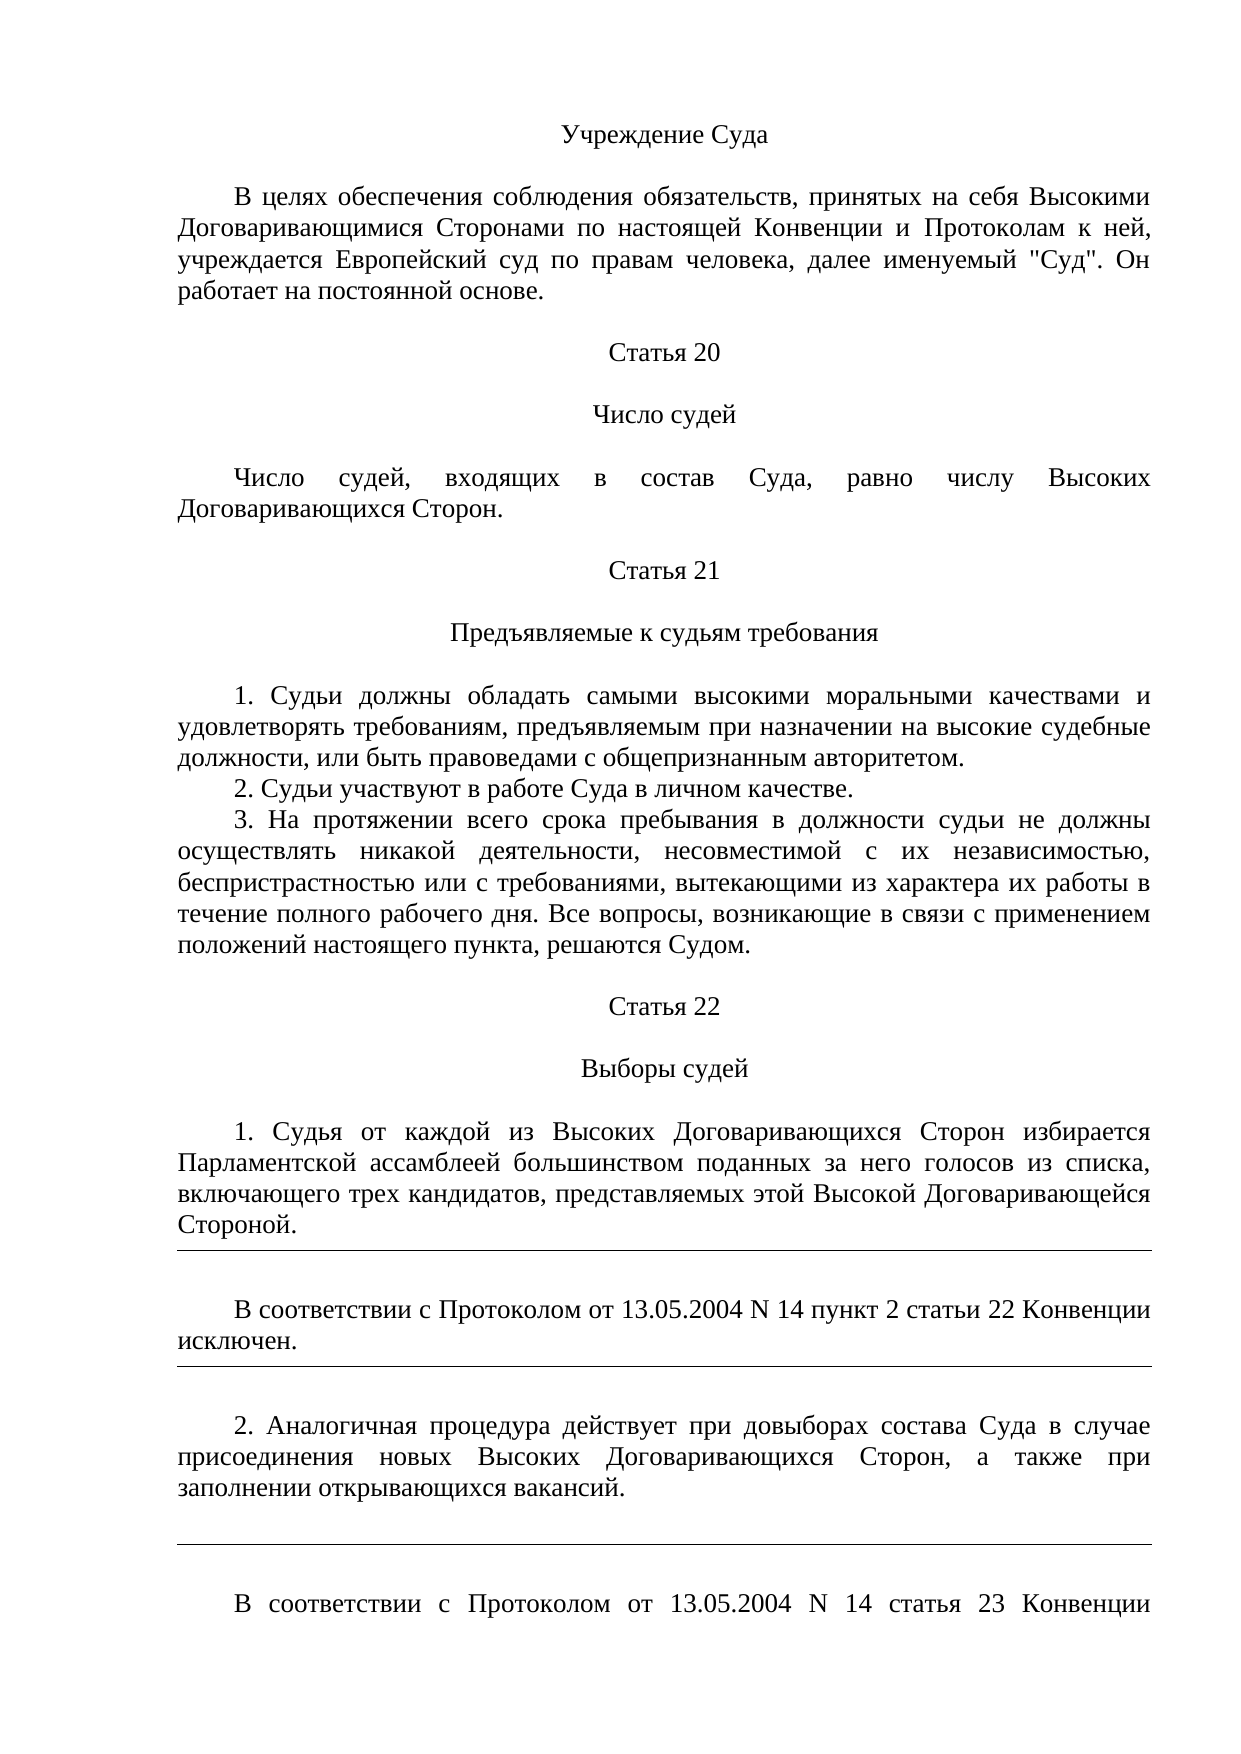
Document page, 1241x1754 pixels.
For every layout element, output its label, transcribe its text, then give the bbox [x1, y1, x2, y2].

text Число судей, входящих в состав Суда, равно числу Высоких Договаривающихся Сторон. [177, 461, 1152, 523]
text Выборы судей [177, 1052, 1152, 1084]
text В соответствии с Протоколом от 13.05.2004 N 14 пункт 2 статьи 22 Конвенции исключен. [177, 1293, 1152, 1355]
text 2. Судьи участвуют в работе Суда в личном качестве. [177, 772, 1152, 803]
text 1. Судьи должны обладать самыми высокими моральными качествами и удовлетворять требованиям, предъявляемым при назначении на высокие судебные должности, или быть правоведами с общепризнанным авторитетом. [177, 679, 1152, 772]
text Статья 22 [177, 990, 1152, 1021]
text Число судей [177, 398, 1152, 429]
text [177, 1587, 1152, 1618]
text Статья 21 [177, 554, 1152, 585]
text 2. Аналогичная процедура действует при довыборах состава Суда в случае присоединения новых Высоких Договаривающихся Сторон, а также при заполнении открывающихся вакансий. [177, 1409, 1152, 1502]
text Предъявляемые к судьям требования [177, 616, 1152, 648]
text 3. На протяжении всего срока пребывания в должности судьи не должны осуществлять никакой деятельности, несовместимой с их независимостью, беспристрастностью или с требованиями, вытекающими из характера их работы в течение полного рабочего дня. Все вопросы, возникающие в связи с применением положений настоящего пункта, решаются Судом. [177, 803, 1152, 959]
text В целях обеспечения соблюдения обязательств, принятых на себя Высокими Договаривающимися Сторонами по настоящей Конвенции и Протоколам к ней, учреждается Европейский суд по правам человека, далее именуемый "Суд". Он работает на постоянной основе. [177, 180, 1152, 305]
text Учреждение Суда [177, 118, 1152, 149]
text 1. Судья от каждой из Высоких Договаривающихся Сторон избирается Парламентской ассамблеей большинством поданных за него голосов из списка, включающего трех кандидатов, представляемых этой Высокой Договаривающейся Стороной. [177, 1115, 1152, 1239]
text Статья 20 [177, 336, 1152, 367]
